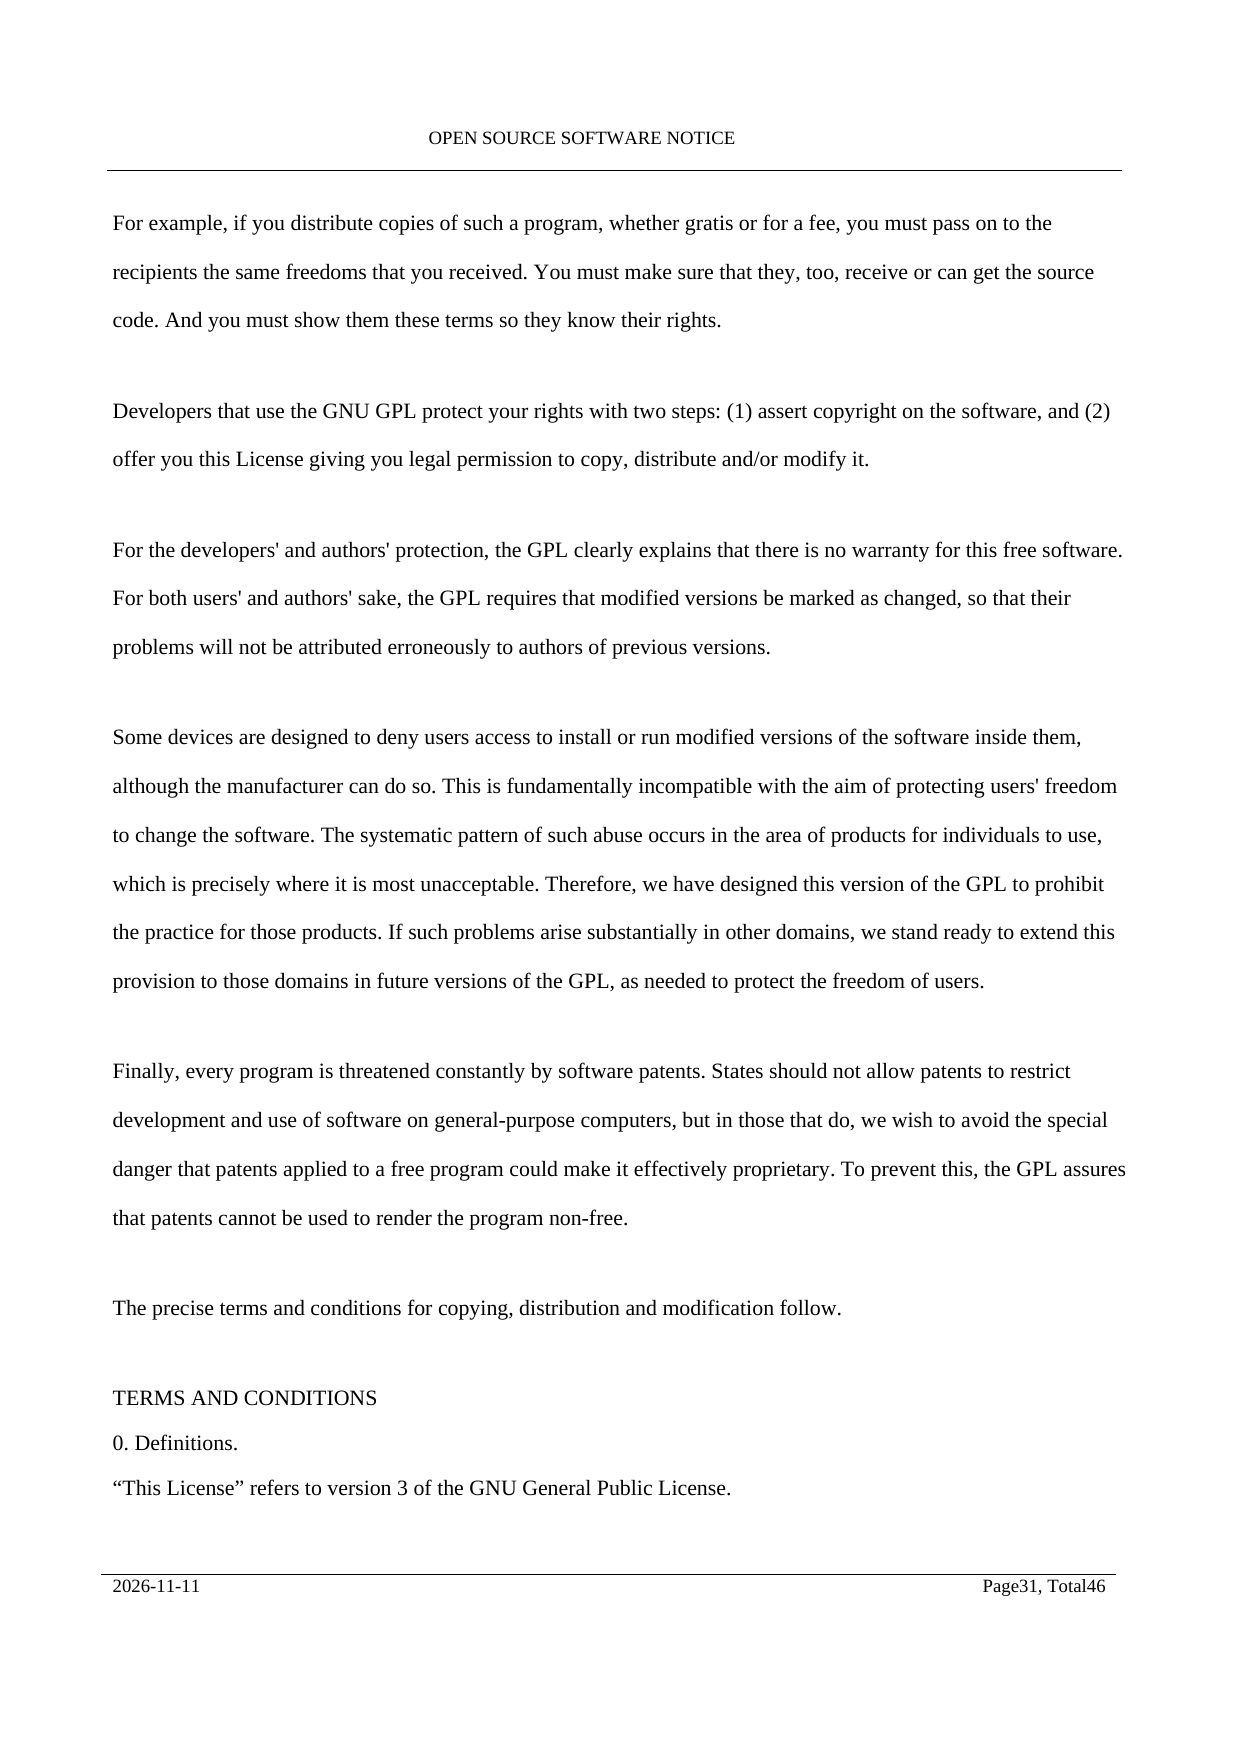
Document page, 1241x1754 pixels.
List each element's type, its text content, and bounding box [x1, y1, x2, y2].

text 0. Definitions. [112, 1426, 1128, 1459]
text “This License” refers to version 3 of the GNU General Public License. [112, 1472, 1128, 1504]
text Some devices are designed to deny users access to install or run modified versions of the software inside them, although the manufacturer can do so. This is fundamentally incompatible with the aim of protecting users' freedom to change the software. The systematic pattern of such abuse occurs in the area of products for individuals to use, which is precisely where it is most unacceptable. Therefore, we have designed this version of the GPL to prohibit the practice for those products. If such problems arise substantially in other domains, we stand ready to extend this provision to those domains in future versions of the GPL, as needed to protect the freedom of users. [112, 721, 1128, 997]
text For the developers' and authors' protection, the GPL clearly explains that there is no warranty for this free software. For both users' and authors' sake, the GPL requires that modified versions be marked as changed, so that their problems will not be attributed erroneously to authors of previous versions. [112, 533, 1128, 663]
text Finally, every program is threatened constantly by software patents. States should not allow patents to restrict development and use of software on general-purpose computers, but in those that do, we wish to avoid the special danger that patents applied to a free program could make it effectively proprietary. To prevent this, the GPL assures that patents cannot be used to render the program non-free. [112, 1055, 1128, 1233]
text The precise terms and conditions for copying, distribution and modification follow. [112, 1291, 1128, 1324]
text For example, if you distribute copies of such a program, whether gratis or for a fee, you must pass on to the recipients the same freedoms that you received. You must make sure that they, too, receive or can get the source code. And you must show them these terms so they know their rights. [112, 206, 1128, 336]
text Developers that use the GNU GPL protect your rights with two steps: (1) assert copyright on the software, and (2) offer you this License giving you legal permission to copy, distribute and/or modify it. [112, 394, 1128, 475]
text TERMS AND CONDITIONS [112, 1381, 1128, 1414]
